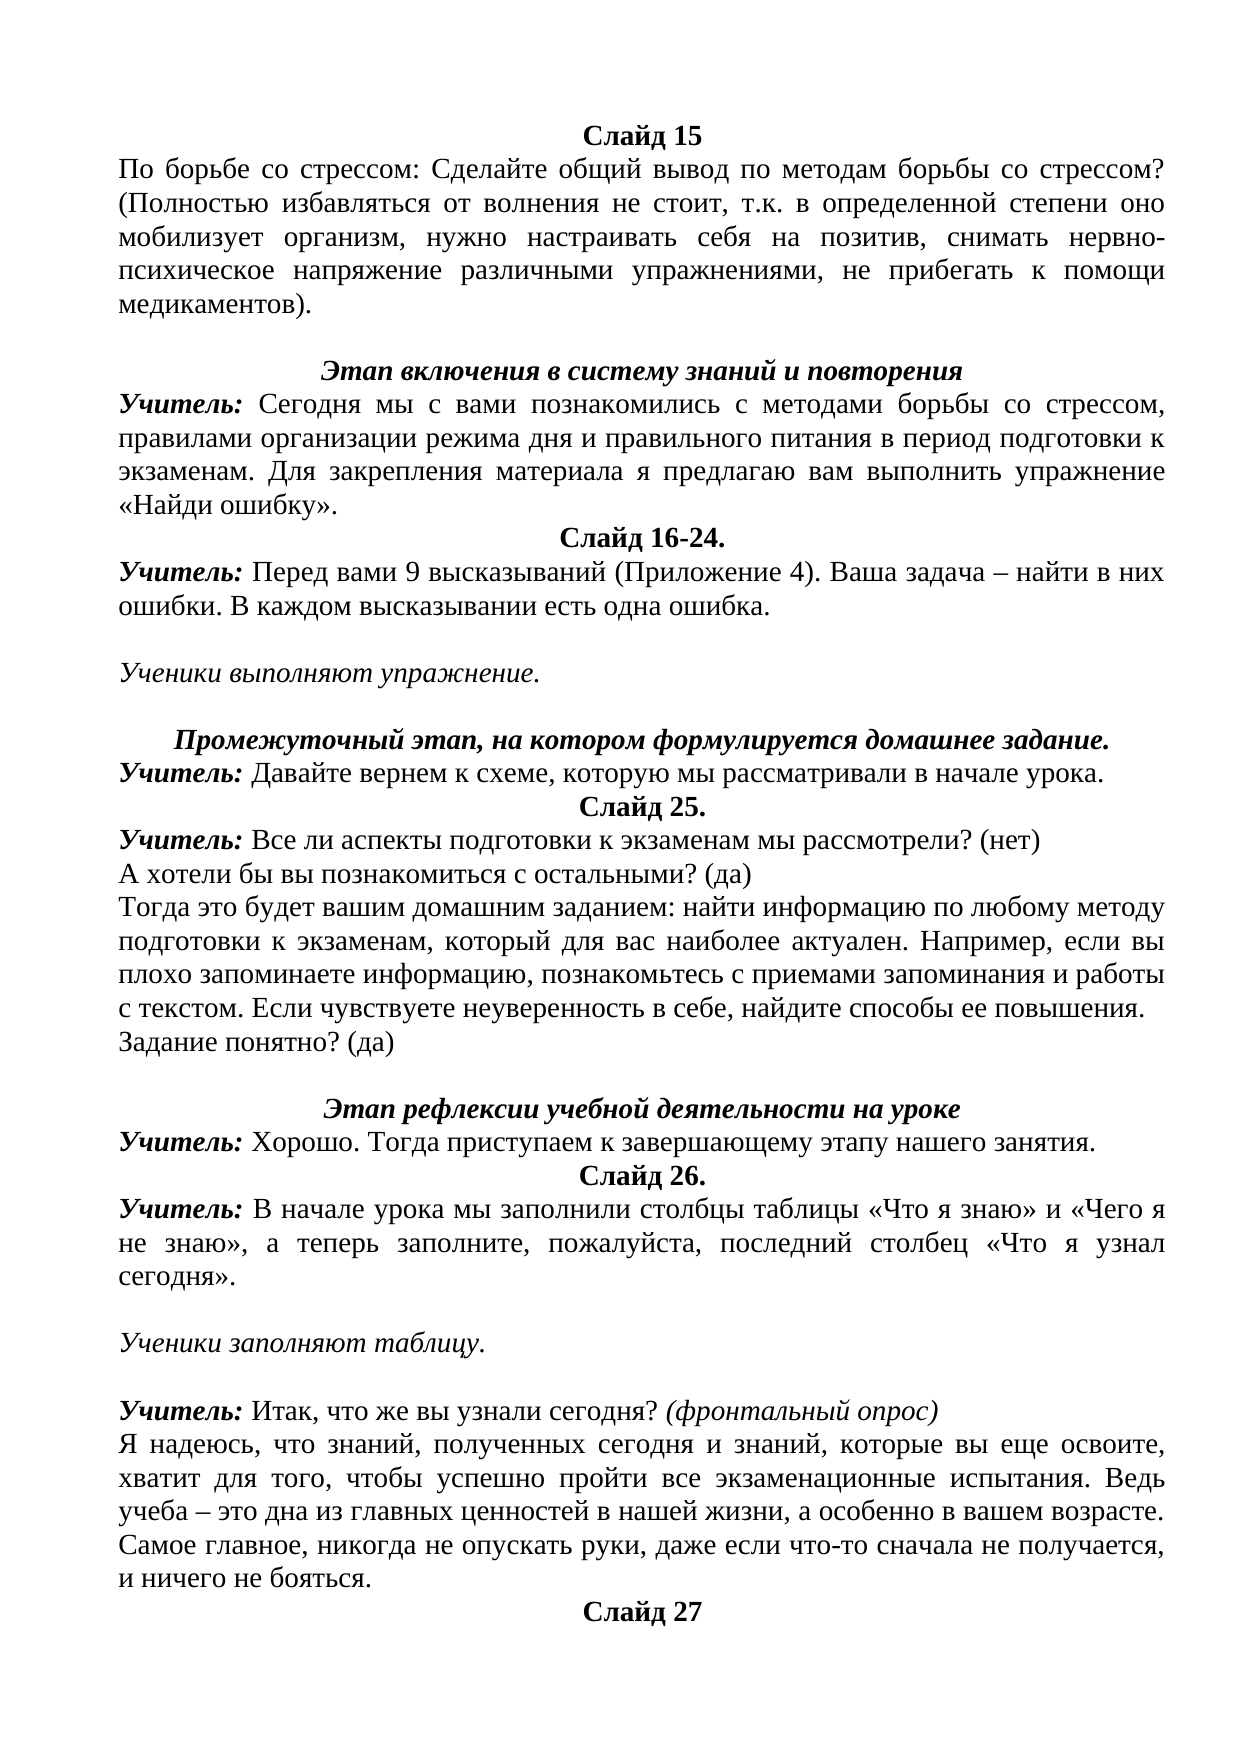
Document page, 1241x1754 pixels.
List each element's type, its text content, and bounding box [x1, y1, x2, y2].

text А хотели бы вы познакомиться с остальными? (да) [118, 856, 1166, 889]
text Учитель: Давайте вернем к схеме, которую мы рассматривали в начале урока. [118, 755, 1166, 789]
text Слайд 26. [118, 1158, 1166, 1191]
text Ученики выполняют упражнение. [118, 655, 1166, 688]
text Слайд 16-24. [118, 521, 1166, 554]
text Промежуточный этап, на котором формулируется домашнее задание. [118, 722, 1166, 755]
text Учитель: Перед вами 9 высказываний (Приложение 4). Ваша задача – найти в них ошибки. В каждом высказывании есть одна ошибка. [118, 554, 1166, 621]
text Этап рефлексии учебной деятельности на уроке [118, 1091, 1166, 1124]
text Учитель: В начале урока мы заполнили столбцы таблицы «Что я знаю» и «Чего я не знаю», а теперь заполните, пожалуйста, последний столбец «Что я узнал сегодня». [118, 1191, 1166, 1292]
text Учитель: Итак, что же вы узнали сегодня? (фронтальный опрос) [118, 1393, 1166, 1426]
text Этап включения в систему знаний и повторения [118, 353, 1166, 386]
text Слайд 15 [118, 118, 1166, 152]
text Тогда это будет вашим домашним заданием: найти информацию по любому методу подготовки к экзаменам, который для вас наиболее актуален. Например, если вы плохо запоминаете информацию, познакомьтесь с приемами запоминания и работы с текстом. Если чувствуете неуверенность в себе, найдите способы ее повышения. [118, 889, 1166, 1024]
text Ученики заполняют таблицу. [118, 1326, 1166, 1359]
text Слайд 27 [118, 1594, 1166, 1627]
text Учитель: Хорошо. Тогда приступаем к завершающему этапу нашего занятия. [118, 1124, 1166, 1158]
text Учитель: Сегодня мы с вами познакомились с методами борьбы со стрессом, правилами организации режима дня и правильного питания в период подготовки к экзаменам. Для закрепления материала я предлагаю вам выполнить упражнение «Найди ошибку». [118, 386, 1166, 521]
text Я надеюсь, что знаний, полученных сегодня и знаний, которые вы еще освоите, хватит для того, чтобы успешно пройти все экзаменационные испытания. Ведь учеба – это дна из главных ценностей в нашей жизни, а особенно в вашем возрасте. Самое главное, никогда не опускать руки, даже если что-то сначала не получается, и ничего не бояться. [118, 1426, 1166, 1594]
text Учитель: Все ли аспекты подготовки к экзаменам мы рассмотрели? (нет) [118, 822, 1166, 856]
text По борьбе со стрессом: Сделайте общий вывод по методам борьбы со стрессом? (Полностью избавляться от волнения не стоит, т.к. в определенной степени оно мобилизует организм, нужно настраивать себя на позитив, снимать нервно-психическое напряжение различными упражнениями, не прибегать к помощи медикаментов). [118, 152, 1166, 319]
text Задание понятно? (да) [118, 1024, 1166, 1057]
text Слайд 25. [118, 789, 1166, 822]
